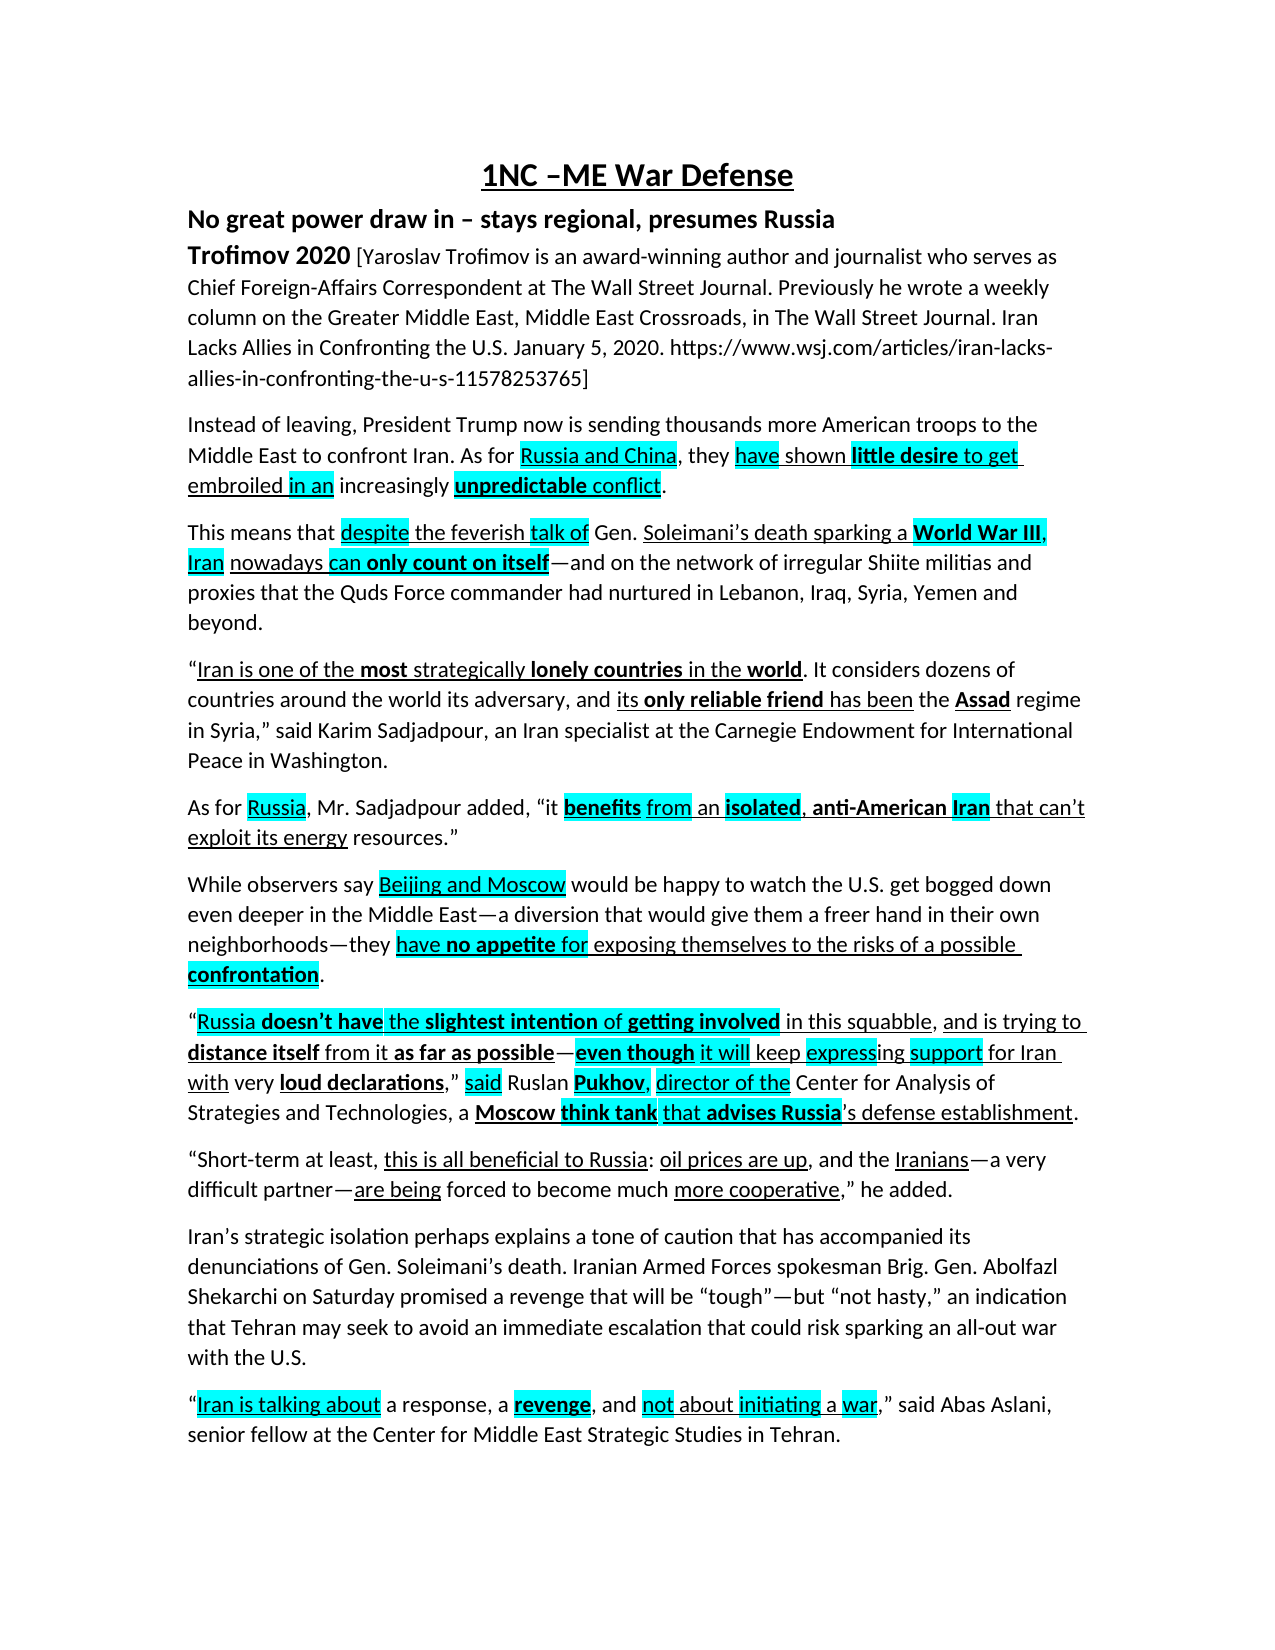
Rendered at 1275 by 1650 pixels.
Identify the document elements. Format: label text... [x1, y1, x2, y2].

text “Iran is one of the most strategically lonely countries in the world. It considers dozens of countries around the world its adversary, and its only reliable friend has been the Assad regime in Syria,” said Karim Sadjadpour, an Iran specialist at the Carnegie Endowment for International Peace in Washington. [187, 655, 1087, 774]
text “Iran is talking about a response, a revenge, and not about initiating a war,” said Abas Aslani, senior fellow at the Center for Middle East Strategic Studies in Tehran. [187, 1390, 1087, 1448]
text Instead of leaving, President Trump now is sending thousands more American troops to the Middle East to confront Iran. As for Russia and China, they have shown little desire to get embroiled in an increasingly unpredictable conflict. [187, 411, 1087, 499]
text “Short-term at least, this is all beneficial to Russia: oil prices are up, and the Iranians—a very difficult partner—are being forced to become much more cooperative,” he added. [187, 1145, 1087, 1203]
text “Russia doesn’t have the slightest intention of getting involved in this squabble, and is trying to distance itself from it as far as possible—even though it will keep expressing support for Iran with very loud declarations,” said Ruslan Pukhov, director of the Center for Analysis of Strategies and Technologies, a Moscow think tank that advises Russia’s defense establishment. [187, 1007, 1087, 1126]
text As for Russia, Mr. Sadjadpour added, “it benefits from an isolated, anti-American Iran that can’t exploit its energy resources.” [187, 793, 1087, 851]
text 1NC –ME War Defense [187, 154, 1087, 195]
text While observers say Beijing and Moscow would be happy to watch the U.S. get bogged down even deeper in the Middle East—a diversion that would give them a freer hand in their own neighborhoods—they have no appetite for exposing themselves to the risks of a possible confrontation. [187, 870, 1087, 989]
text This means that despite the feverish talk of Gen. Soleimani’s death sparking a World War III, Iran nowadays can only count on itself—and on the network of irregular Shiite militias and proxies that the Quds Force commander had nurtured in Lebanon, Iraq, Syria, Yemen and beyond. [187, 518, 1087, 637]
subtitle No great power draw in – stays regional, presumes Russia [187, 202, 1087, 235]
text Iran’s strategic isolation perhaps explains a tone of caution that has accompanied its denunciations of Gen. Soleimani’s death. Iranian Armed Forces spokesman Brig. Gen. Abolfazl Shekarchi on Saturday promised a revenge that will be “tough”—but “not hasty,” an indication that Tehran may seek to avoid an immediate escalation that could risk sparking an all-out war with the U.S. [187, 1222, 1087, 1371]
text Trofimov 2020 [Yaroslav Trofimov is an award-winning author and journalist who serves as Chief Foreign-Affairs Correspondent at The Wall Street Journal. Previously he wrote a weekly column on the Greater Middle East, Middle East Crossroads, in The Wall Street Journal. Iran Lacks Allies in Confronting the U.S. January 5, 2020. https://www.wsj.com/articles/iran-lacks-allies-in-confronting-the-u-s-11578253765] [187, 238, 1087, 392]
